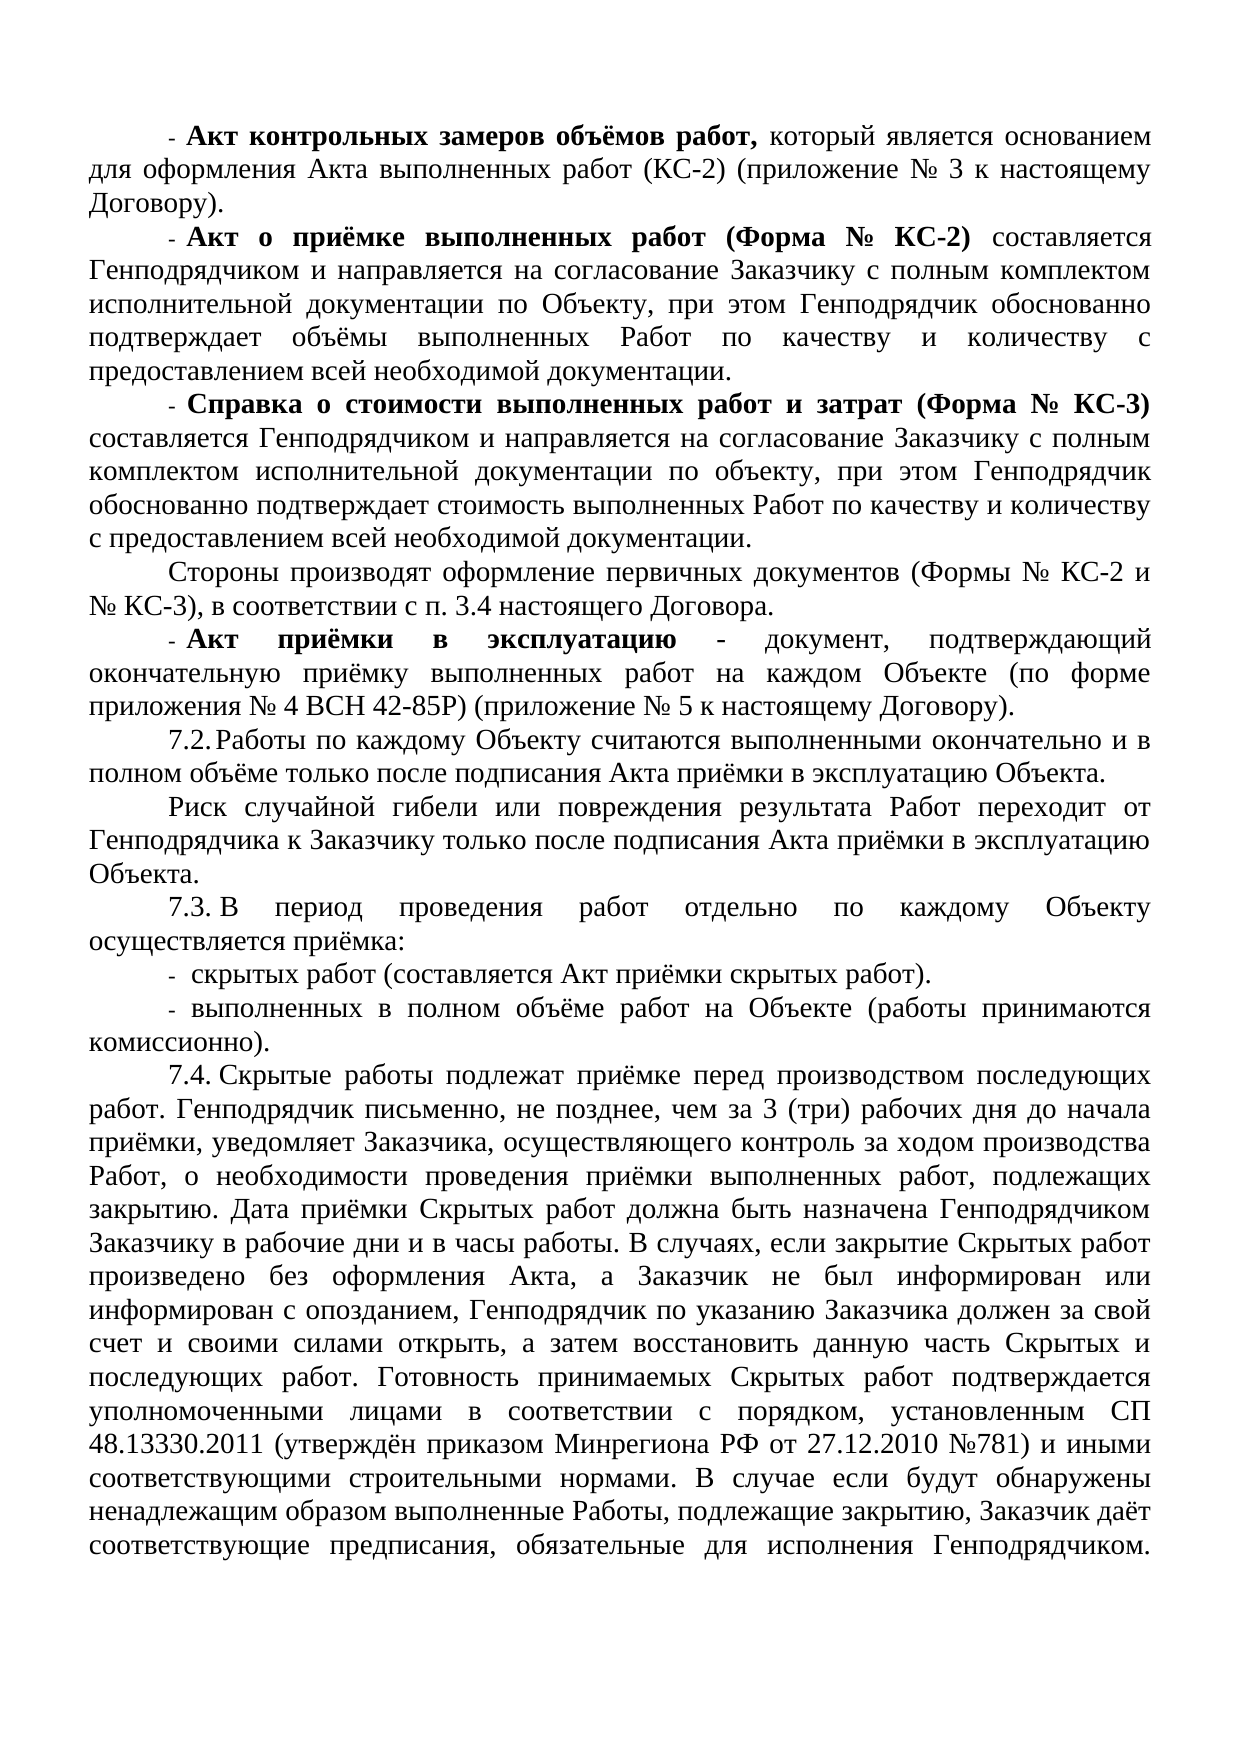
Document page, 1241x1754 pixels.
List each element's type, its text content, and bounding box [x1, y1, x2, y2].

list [89, 1057, 1152, 1560]
list Акт о приёмке выполненных работ (Форма № КС-2) составляется Генподрядчиком и направляется на согласование Заказчику с полным комплектом исполнительной документации по Объекту, при этом Генподрядчик обоснованно подтверждает объёмы выполненных Работ по качеству и количеству с предоставлением всей необходимой документации. [89, 219, 1152, 386]
list Справка о стоимости выполненных работ и затрат (Форма № КС-3) составляется Генподрядчиком и направляется на согласование Заказчику с полным комплектом исполнительной документации по объекту, при этом Генподрядчик обоснованно подтверждает стоимость выполненных Работ по качеству и количеству с предоставлением всей необходимой документации. [89, 386, 1152, 554]
list выполненных в полном объёме работ на Объекте (работы принимаются комиссионно). [89, 990, 1152, 1057]
list Акт контрольных замеров объёмов работ, который является основанием для оформления Акта выполненных работ (КС-2) (приложение № 3 к настоящему Договору). [89, 118, 1152, 219]
text Стороны производят оформление первичных документов (Формы № КС-2 и № КС-3), в соответствии с п. 3.4 настоящего Договора. [89, 554, 1152, 621]
list Работы по каждому Объекту считаются выполненными окончательно и в полном объёме только после подписания Акта приёмки в эксплуатацию Объекта. [89, 722, 1152, 789]
list В период проведения работ отдельно по каждому Объекту осуществляется приёмка: [89, 889, 1152, 957]
list Акт приёмки в эксплуатацию - документ, подтверждающий окончательную приёмку выполненных работ на каждом Объекте (по форме приложения № 4 ВСН 42-85Р) (приложение № 5 к настоящему Договору). [89, 621, 1152, 722]
text Риск случайной гибели или повреждения результата Работ переходит от Генподрядчика к Заказчику только после подписания Акта приёмки в эксплуатацию Объекта. [89, 789, 1152, 889]
list скрытых работ (составляется Акт приёмки скрытых работ). [89, 957, 1152, 990]
